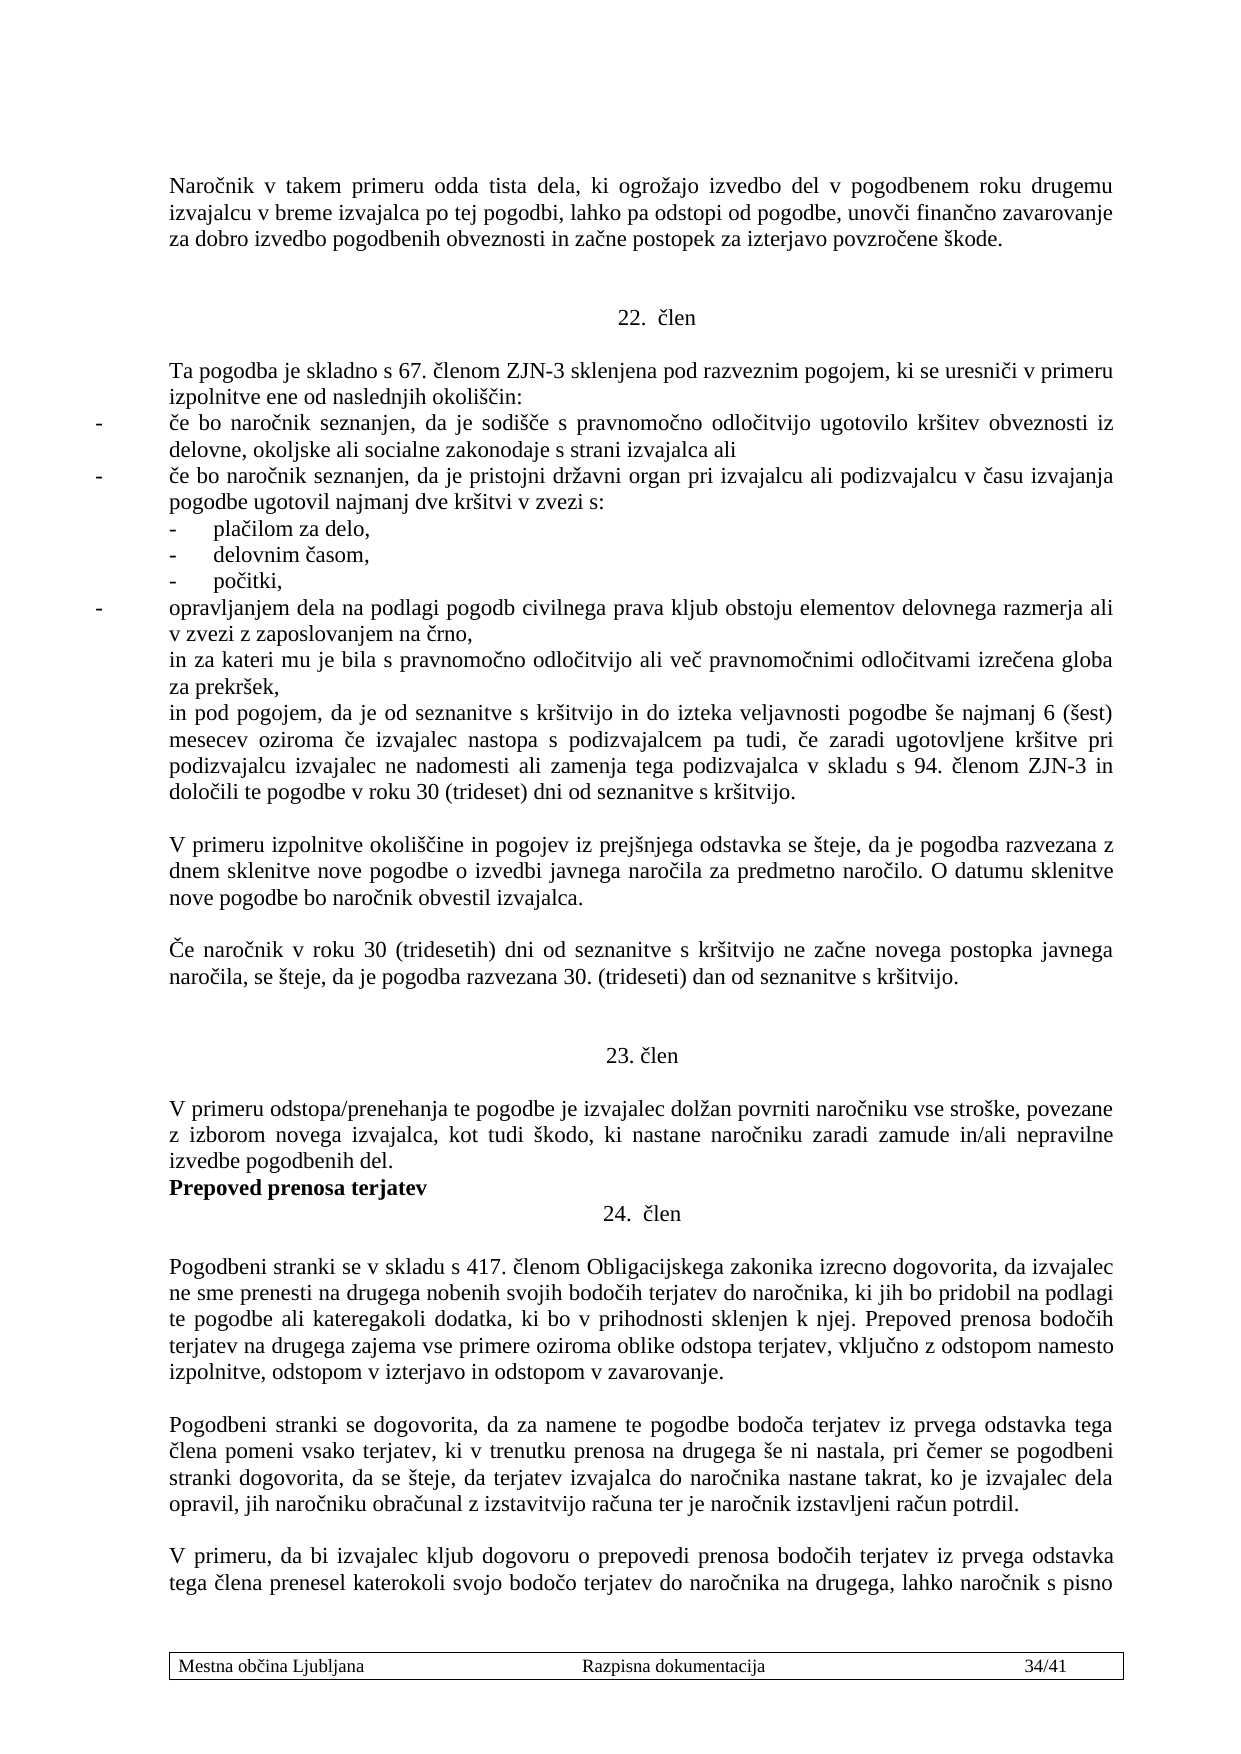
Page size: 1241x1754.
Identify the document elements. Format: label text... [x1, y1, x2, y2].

text in za kateri mu je bila s pravnomočno odločitvijo ali več pravnomočnimi odločitvami izrečena globa za prekršek, [169, 647, 1115, 699]
text - plačilom za delo, [169, 515, 1115, 541]
text 23. člen [169, 1042, 1115, 1068]
text Ta pogodba je skladno s 67. členom ZJN-3 sklenjena pod razveznim pogojem, ki se uresniči v primeru izpolnitve ene od naslednjih okoliščin: [169, 357, 1115, 409]
text - če bo naročnik seznanjen, da je sodišče s pravnomočno odločitvijo ugotovilo kršitev obveznosti iz delovne, okoljske ali socialne zakonodaje s strani izvajalca ali [95, 409, 1115, 462]
text V primeru odstopa/prenehanja te pogodbe je izvajalec dolžan povrniti naročniku vse stroške, povezane z izborom novega izvajalca, kot tudi škodo, ki nastane naročniku zaradi zamude in/ali nepravilne izvedbe pogodbenih del. [169, 1094, 1115, 1174]
text - počitki, [169, 567, 1115, 594]
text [169, 1543, 1115, 1595]
text - opravljanjem dela na podlagi pogodb civilnega prava kljub obstoju elementov delovnega razmerja ali v zvezi z zaposlovanjem na črno, [95, 594, 1115, 647]
text V primeru izpolnitve okoliščine in pogojev iz prejšnjega odstavka se šteje, da je pogodba razvezana z dnem sklenitve nove pogodbe o izvedbi javnega naročila za predmetno naročilo. O datumu sklenitve nove pogodbe bo naročnik obvestil izvajalca. [169, 831, 1115, 910]
text 24. člen [169, 1200, 1115, 1226]
text in pod pogojem, da je od seznanitve s kršitvijo in do izteka veljavnosti pogodbe še najmanj 6 (šest) mesecev oziroma če izvajalec nastopa s podizvajalcem pa tudi, če zaradi ugotovljene kršitve pri podizvajalcu izvajalec ne nadomesti ali zamenja tega podizvajalca v skladu s 94. členom ZJN-3 in določili te pogodbe v roku 30 (trideset) dni od seznanitve s kršitvijo. [169, 699, 1115, 805]
text Če naročnik v roku 30 (tridesetih) dni od seznanitve s kršitvijo ne začne novega postopka javnega naročila, se šteje, da je pogodba razvezana 30. (trideseti) dan od seznanitve s kršitvijo. [169, 936, 1115, 989]
text 22. člen [169, 304, 1145, 330]
text Pogodbeni stranki se dogovorita, da za namene te pogodbe bodoča terjatev iz prvega odstavka tega člena pomeni vsako terjatev, ki v trenutku prenosa na drugega še ni nastala, pri čemer se pogodbeni stranki dogovorita, da se šteje, da terjatev izvajalca do naročnika nastane takrat, ko je izvajalec dela opravil, jih naročniku obračunal z izstavitvijo računa ter je naročnik izstavljeni račun potrdil. [169, 1411, 1115, 1516]
list Naročnik v takem primeru odda tista dela, ki ogrožajo izvedbo del v pogodbenem roku drugemu izvajalcu v breme izvajalca po tej pogodbi, lahko pa odstopi od pogodbe, unovči finančno zavarovanje za dobro izvedbo pogodbenih obveznosti in začne postopek za izterjavo povzročene škode. [169, 172, 1115, 251]
text - delovnim časom, [169, 541, 1115, 567]
text Prepoved prenosa terjatev [169, 1174, 1115, 1200]
text - če bo naročnik seznanjen, da je pristojni državni organ pri izvajalcu ali podizvajalcu v času izvajanja pogodbe ugotovil najmanj dve kršitvi v zvezi s: [95, 462, 1115, 515]
text Pogodbeni stranki se v skladu s 417. členom Obligacijskega zakonika izrecno dogovorita, da izvajalec ne sme prenesti na drugega nobenih svojih bodočih terjatev do naročnika, ki jih bo pridobil na podlagi te pogodbe ali kateregakoli dodatka, ki bo v prihodnosti sklenjen k njej. Prepoved prenosa bodočih terjatev na drugega zajema vse primere oziroma oblike odstopa terjatev, vključno z odstopom namesto izpolnitve, odstopom v izterjavo in odstopom v zavarovanje. [169, 1253, 1115, 1384]
